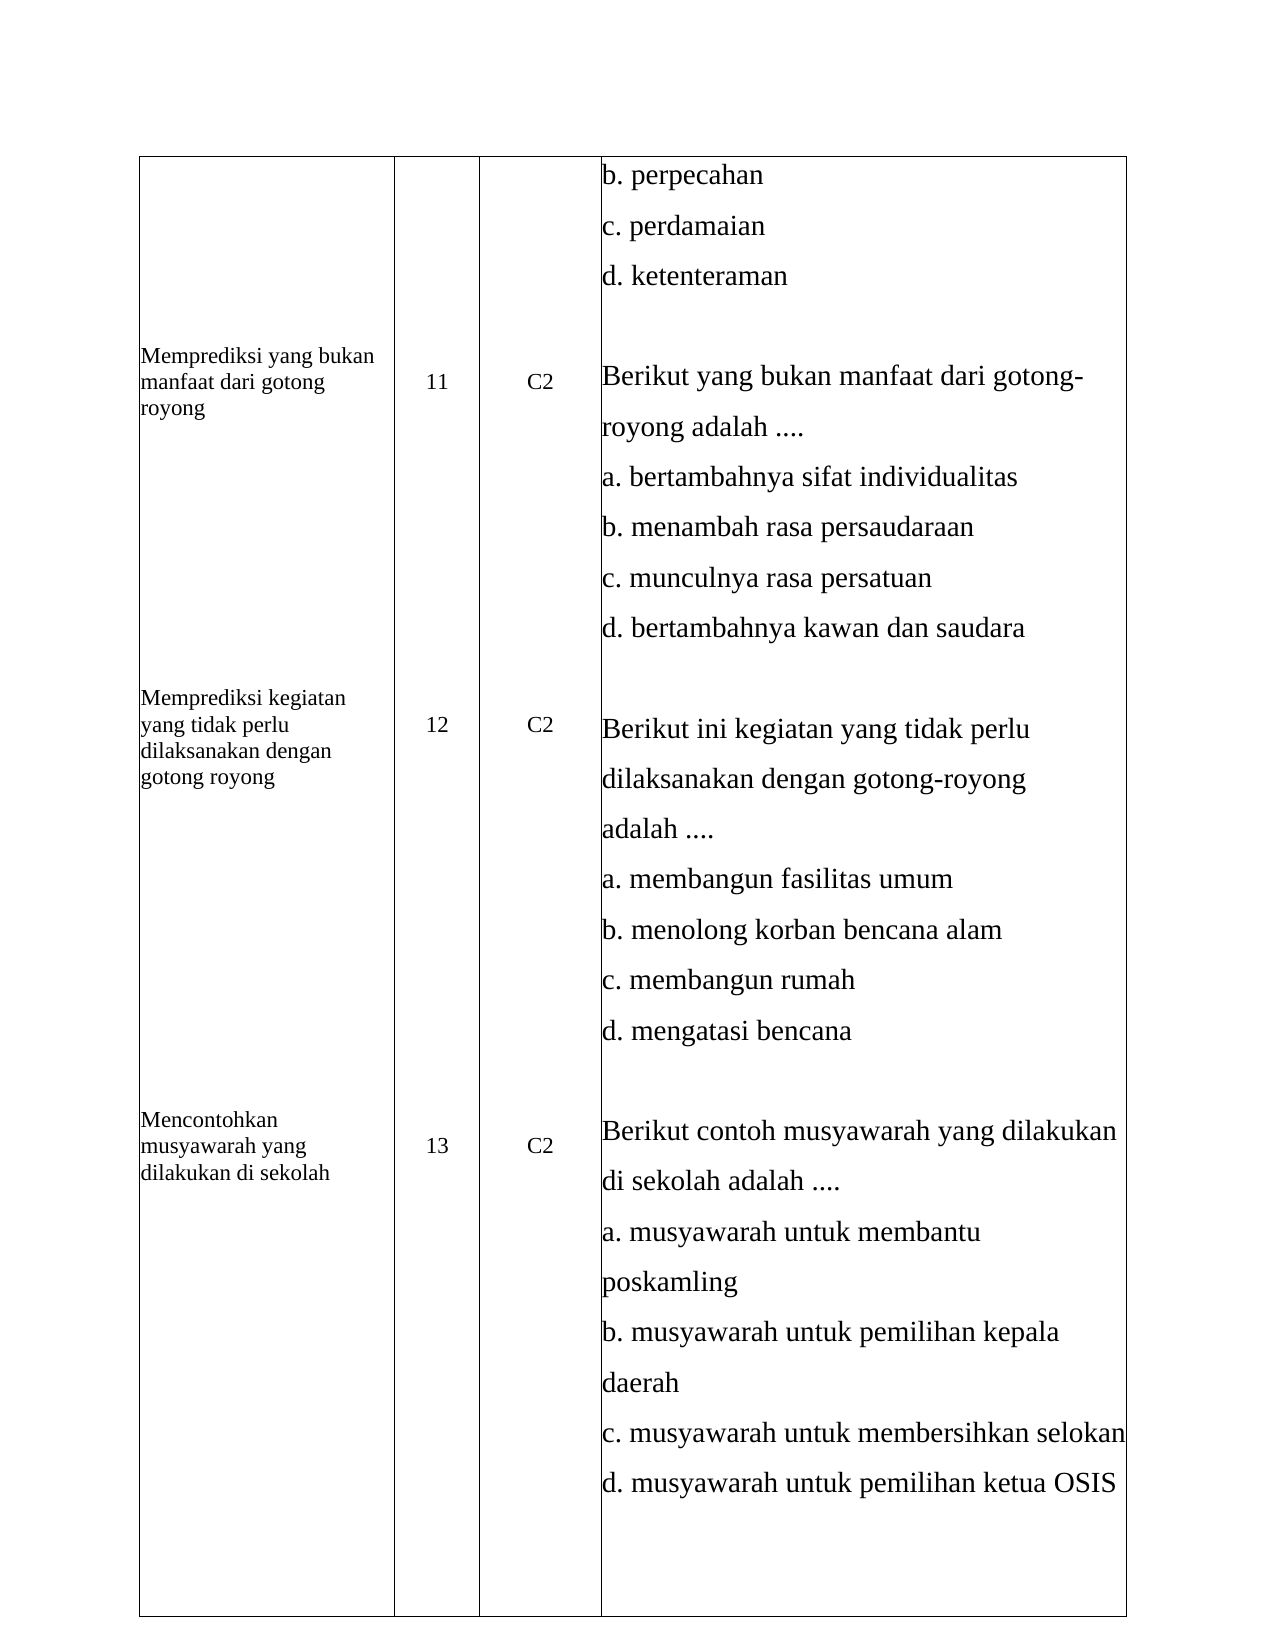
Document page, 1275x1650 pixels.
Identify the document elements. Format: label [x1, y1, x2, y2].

table_cell [140, 157, 394, 1616]
table_cell [395, 157, 479, 1616]
table_cell [480, 157, 601, 1616]
table_cell [602, 157, 1126, 1616]
